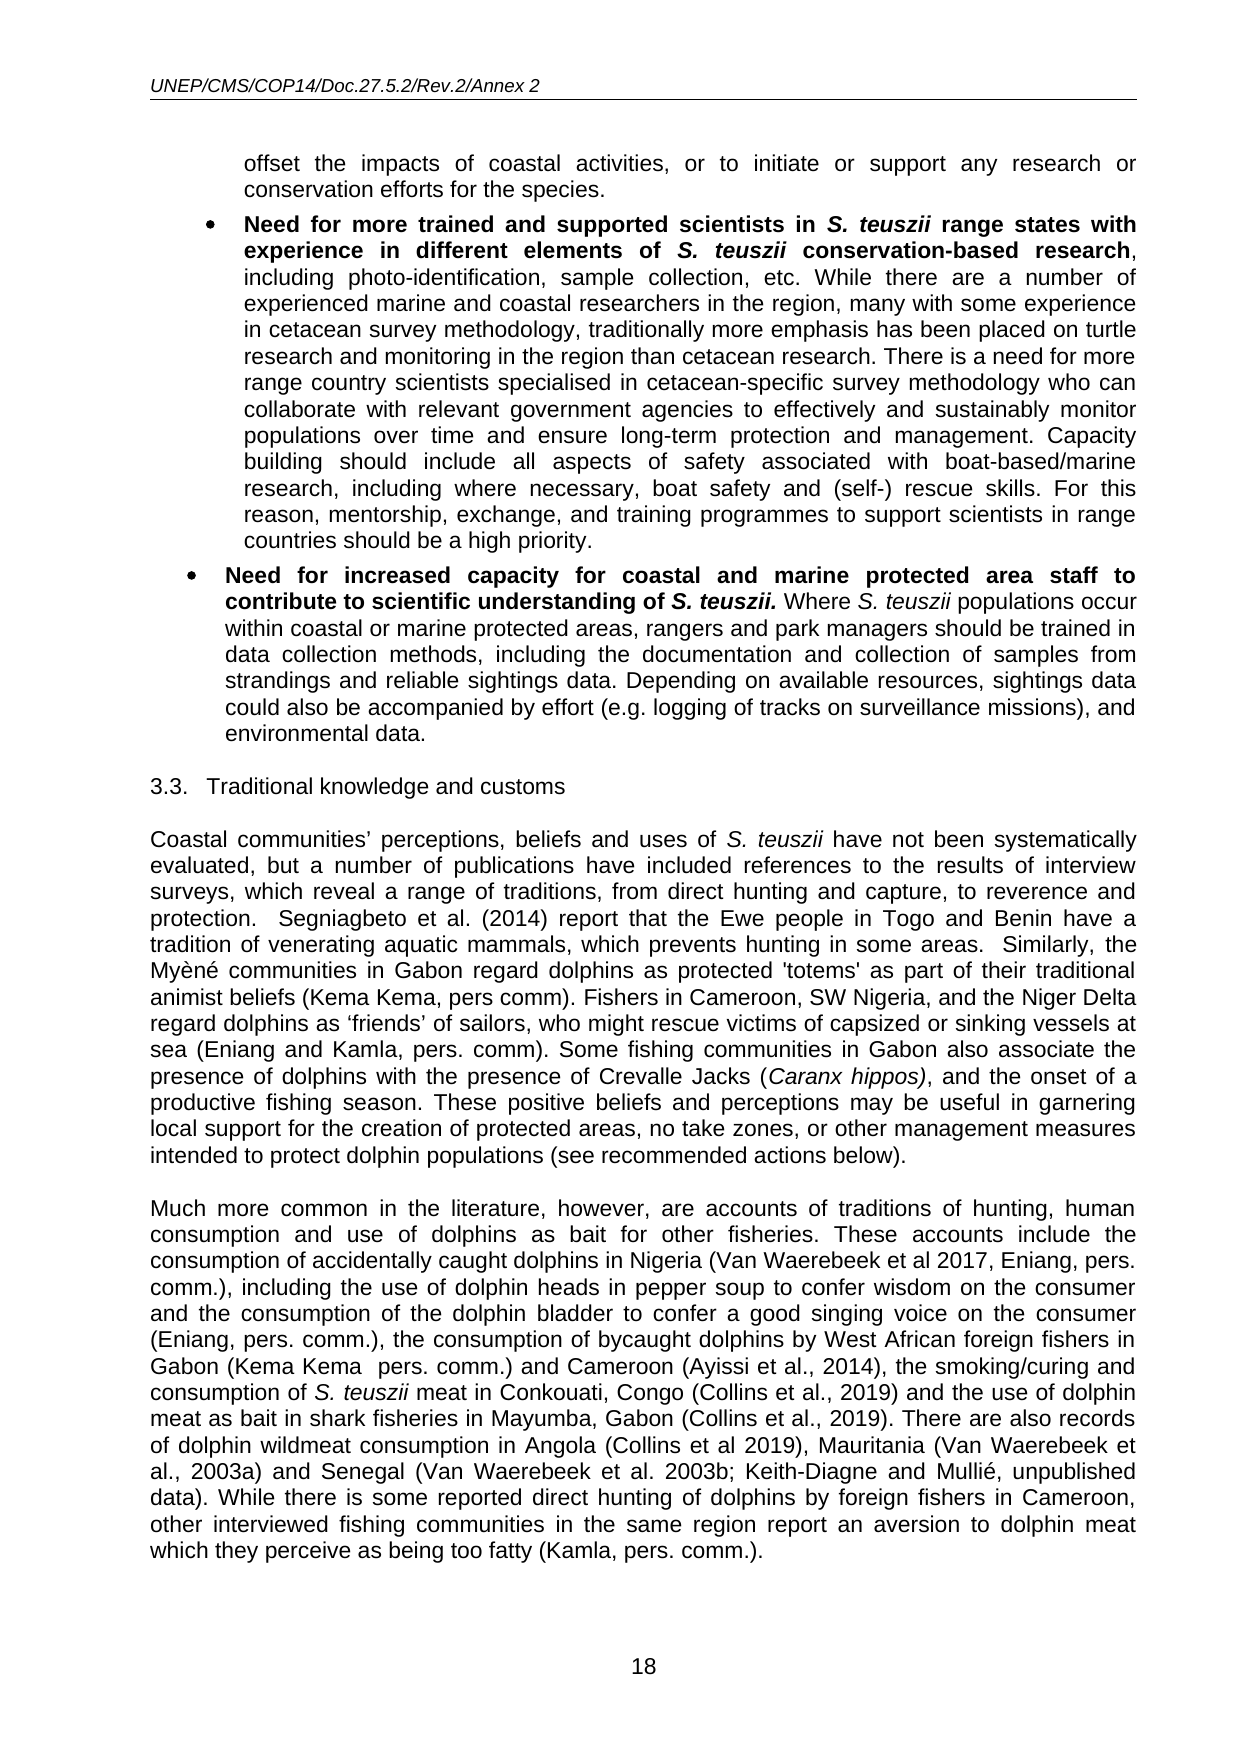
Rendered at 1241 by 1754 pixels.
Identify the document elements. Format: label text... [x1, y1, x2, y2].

subtitle Traditional knowledge and customs [150, 773, 1137, 799]
text Much more common in the literature, however, are accounts of traditions of hunting, human consumption and use of dolphins as bait for other fisheries. These accounts include the consumption of accidentally caught dolphins in Nigeria (Van Waerebeek et al 2017, Eniang, pers. comm.), including the use of dolphin heads in pepper soup to confer wisdom on the consumer and the consumption of the dolphin bladder to confer a good singing voice on the consumer (Eniang, pers. comm.), the consumption of bycaught dolphins by West African foreign fishers in Gabon (Kema Kema pers. comm.) and Cameroon (Ayissi et al., 2014), the smoking/curing and consumption of S. teuszii meat in Conkouati, Congo (Collins et al., 2019) and the use of dolphin meat as bait in shark fisheries in Mayumba, Gabon (Collins et al., 2019). There are also records of dolphin wildmeat consumption in Angola (Collins et al 2019), Mauritania (Van Waerebeek et al., 2003a) and Senegal (Van Waerebeek et al. 2003b; Keith-Diagne and Mullié, unpublished data). While there is some reported direct hunting of dolphins by foreign fishers in Cameroon, other interviewed fishing communities in the same region report an aversion to dolphin meat which they perceive as being too fatty (Kamla, pers. comm.). [150, 1194, 1137, 1563]
list Need for more trained and supported scientists in S. teuszii range states with experience in different elements of S. teuszii conservation-based research, including photo-identification, sample collection, etc. While there are a number of experienced marine and coastal researchers in the region, many with some experience in cetacean survey methodology, traditionally more emphasis has been placed on turtle research and monitoring in the region than cetacean research. There is a need for more range country scientists specialised in cetacean-specific survey methodology who can collaborate with relevant government agencies to effectively and sustainably monitor populations over time and ensure long-term protection and management. Capacity building should include all aspects of safety associated with boat-based/marine research, including where necessary, boat safety and (self-) rescue skills. For this reason, mentorship, exchange, and training programmes to support scientists in range countries should be a high priority. [206, 211, 1137, 554]
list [206, 150, 1137, 203]
text Coastal communities’ perceptions, beliefs and uses of S. teuszii have not been systematically evaluated, but a number of publications have included references to the results of interview surveys, which reveal a range of traditions, from direct hunting and capture, to reverence and protection. Segniagbeto et al. (2014) report that the Ewe people in Togo and Benin have a tradition of venerating aquatic mammals, which prevents hunting in some areas. Similarly, the Myèné communities in Gabon regard dolphins as protected 'totems' as part of their traditional animist beliefs (Kema Kema, pers comm). Fishers in Cameroon, SW Nigeria, and the Niger Delta regard dolphins as ‘friends’ of sailors, who might rescue victims of capsized or sinking vessels at sea (Eniang and Kamla, pers. comm). Some fishing communities in Gabon also associate the presence of dolphins with the presence of Crevalle Jacks (Caranx hippos), and the onset of a productive fishing season. These positive beliefs and perceptions may be useful in garnering local support for the creation of protected areas, no take zones, or other management measures intended to protect dolphin populations (see recommended actions below). [150, 826, 1137, 1168]
list Need for increased capacity for coastal and marine protected area staff to contribute to scientific understanding of S. teuszii. Where S. teuszii populations occur within coastal or marine protected areas, rangers and park managers should be trained in data collection methods, including the documentation and collection of samples from strandings and reliable sightings data. Depending on available resources, sightings data could also be accompanied by effort (e.g. logging of tracks on surveillance missions), and environmental data. [187, 562, 1137, 746]
